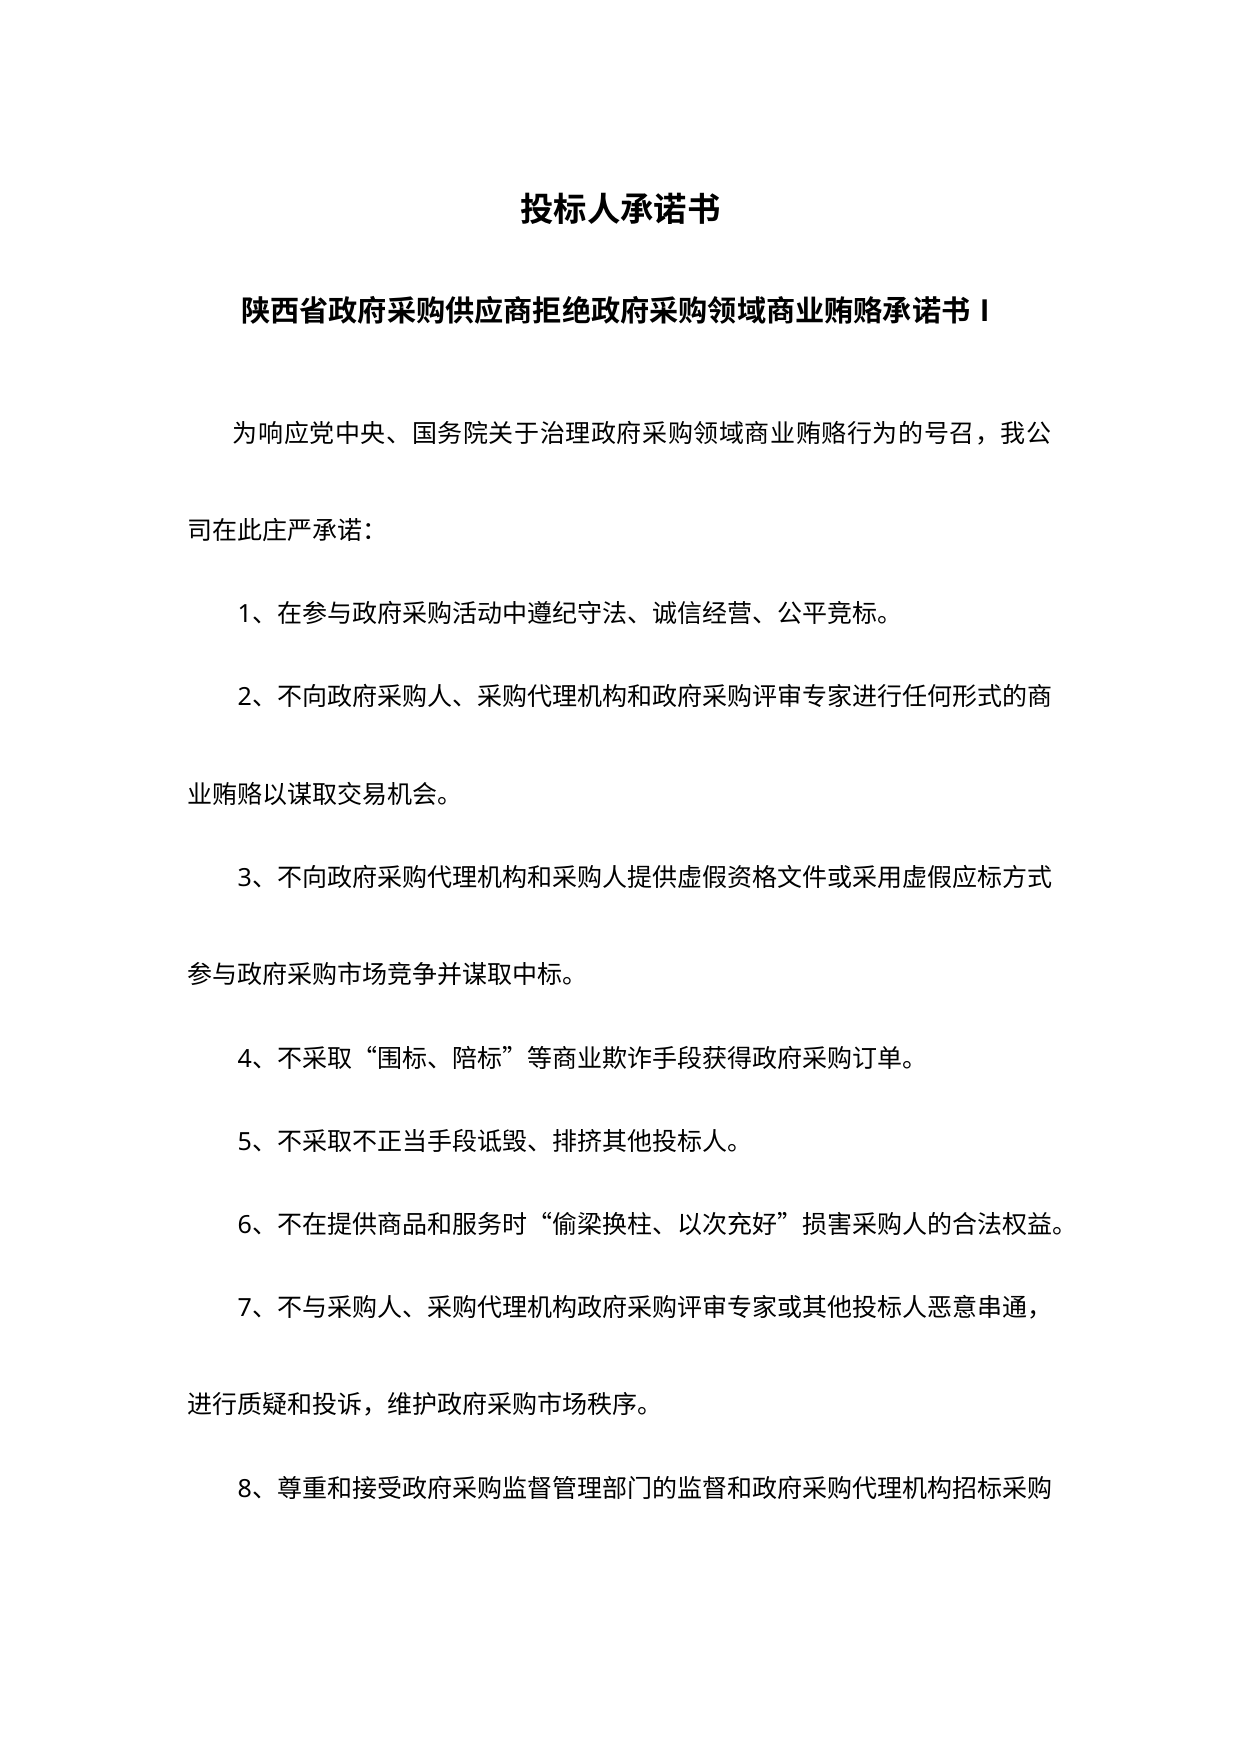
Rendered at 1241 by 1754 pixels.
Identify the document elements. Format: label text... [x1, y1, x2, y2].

subtitle 投标人承诺书 [187, 174, 1053, 239]
text 为响应党中央、国务院关于治理政府采购领域商业贿赂行为的号召，我公司在此庄严承诺： [187, 399, 1053, 561]
text 陕西省政府采购供应商拒绝政府采购领域商业贿赂承诺书Ⅰ [187, 276, 1053, 341]
text 3、不向政府采购代理机构和采购人提供虚假资格文件或采用虚假应标方式参与政府采购市场竞争并谋取中标。 [187, 843, 1053, 1006]
text 1、在参与政府采购活动中遵纪守法、诚信经营、公平竞标。 [187, 579, 1053, 644]
text 2、不向政府采购人、采购代理机构和政府采购评审专家进行任何形式的商业贿赂以谋取交易机会。 [187, 662, 1053, 825]
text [187, 1454, 1053, 1519]
text 6、不在提供商品和服务时“偷梁换柱、以次充好”损害采购人的合法权益。 [187, 1190, 1053, 1255]
text 5、不采取不正当手段诋毁、排挤其他投标人。 [187, 1107, 1053, 1172]
text 4、不采取“围标、陪标”等商业欺诈手段获得政府采购订单。 [187, 1024, 1053, 1089]
text 7、不与采购人、采购代理机构政府采购评审专家或其他投标人恶意串通，进行质疑和投诉，维护政府采购市场秩序。 [187, 1273, 1053, 1436]
